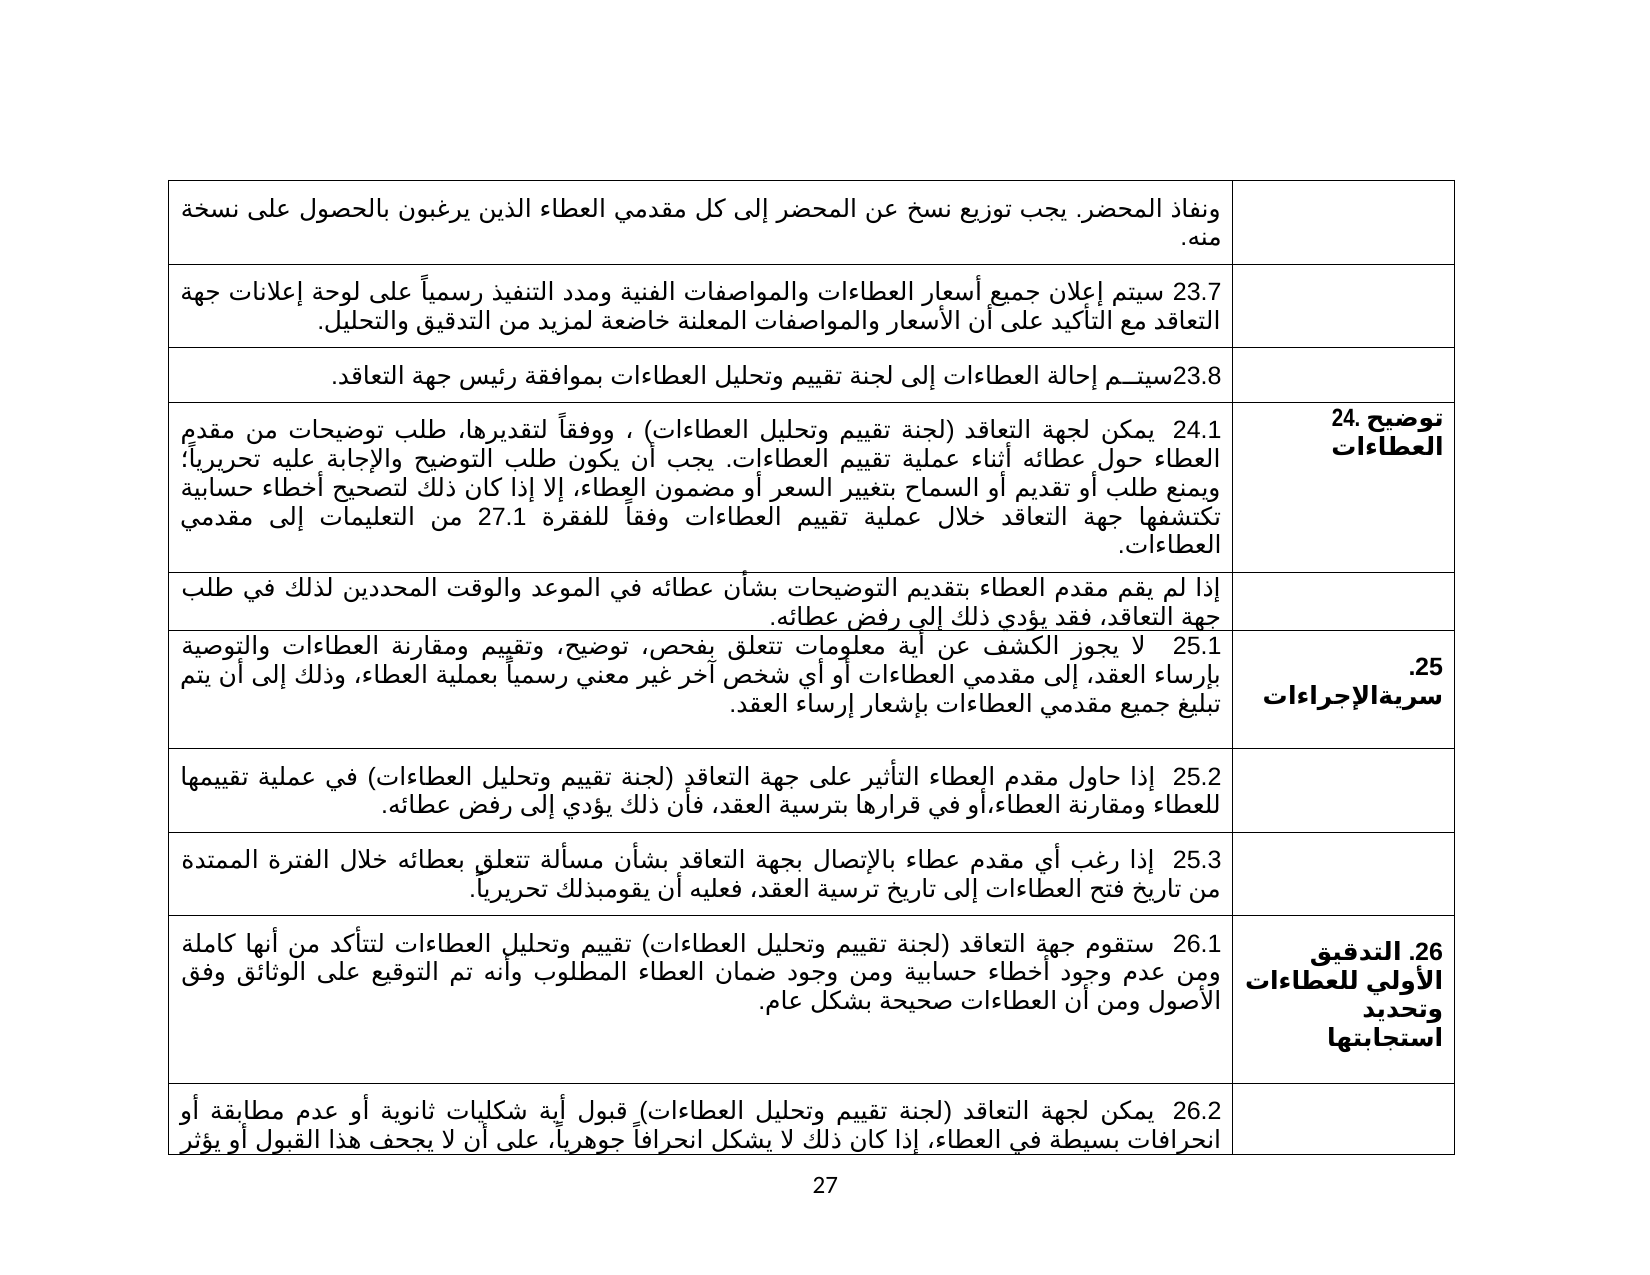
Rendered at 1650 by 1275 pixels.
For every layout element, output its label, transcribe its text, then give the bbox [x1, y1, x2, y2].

table_cell 25. سريةالإجراءات [1233, 631, 1454, 748]
table_cell 26.1 ستقوم جهة التعاقد (لجنة تقييم وتحليل العطاءات) تقييم وتحليل العطاءات لتتأكد من أنها كاملة ومن عدم وجود أخطاء حسابية ومن وجود ضمان العطاء المطلوب وأنه تم التوقيع على الوثائق وفق الأصول ومن أن العطاءات صحيحة بشكل عام. [169, 916, 1232, 1082]
table_cell [1233, 1084, 1454, 1153]
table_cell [169, 181, 1232, 263]
table_cell 25.2 إذا حاول مقدم العطاء التأثير على جهة التعاقد (لجنة تقييم وتحليل العطاءات) في عملية تقييمها للعطاء ومقارنة العطاء،أو في قرارها بترسية العقد، فأن ذلك يؤدي إلى رفض عطائه. [169, 749, 1232, 832]
table_cell [1233, 348, 1454, 402]
table_cell [1233, 833, 1454, 915]
table_cell [1233, 749, 1454, 832]
table_cell [1233, 181, 1454, 263]
table_cell 24.1 يمكن لجهة التعاقد (لجنة تقييم وتحليل العطاءات) ، ووفقاً لتقديرها، طلب توضيحات من مقدم العطاء حول عطائه أثناء عملية تقييم العطاءات. يجب أن يكون طلب التوضيح والإجابة عليه تحريرياً؛ ويمنع طلب أو تقديم أو السماح بتغيير السعر أو مضمون العطاء، إلا إذا كان ذلك لتصحيح أخطاء حسابية تكتشفها جهة التعاقد خلال عملية تقييم العطاءات وفقاً للفقرة 27.1 من التعليمات إلى مقدمي العطاءات. [169, 403, 1232, 572]
table_cell 23.8سيتــم إحالة العطاءات إلى لجنة تقييم وتحليل العطاءات بموافقة رئيس جهة التعاقد. [169, 348, 1232, 402]
table_cell 23.7 سيتم إعلان جميع أسعار العطاءات والمواصفات الفنية ومدد التنفيذ رسمياً على لوحة إعلانات جهة التعاقد مع التأكيد على أن الأسعار والمواصفات المعلنة خاضعة لمزيد من التدقيق والتحليل. [169, 265, 1232, 347]
table_cell [1233, 573, 1454, 630]
table_cell 25.1 لا يجوز الكشف عن أية معلومات تتعلق بفحص، توضيح، وتقييم ومقارنة العطاءات والتوصية بإرساء العقد، إلى مقدمي العطاءات أو أي شخص آخر غير معني رسمياً بعملية العطاء، وذلك إلى أن يتم تبليغ جميع مقدمي العطاءات بإشعار إرساء العقد. [169, 631, 1232, 748]
table_cell 26. التدقيق الأولي للعطاءات وتحديد استجابتها [1233, 916, 1454, 1082]
table_cell [1233, 265, 1454, 347]
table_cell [169, 1084, 1232, 1153]
table_cell 25.3 إذا رغب أي مقدم عطاء بالإتصال بجهة التعاقد بشأن مسألة تتعلق بعطائه خلال الفترة الممتدة من تاريخ فتح العطاءات إلى تاريخ ترسية العقد، فعليه أن يقومبذلك تحريرياً. [169, 833, 1232, 915]
table_cell 24. توضيح العطاءات [1233, 403, 1454, 572]
table_cell إذا لم يقم مقدم العطاء بتقديم التوضيحات بشأن عطائه في الموعد والوقت المحددين لذلك في طلب جهة التعاقد، فقد يؤدي ذلك إلى رفض عطائه. [169, 573, 1232, 630]
